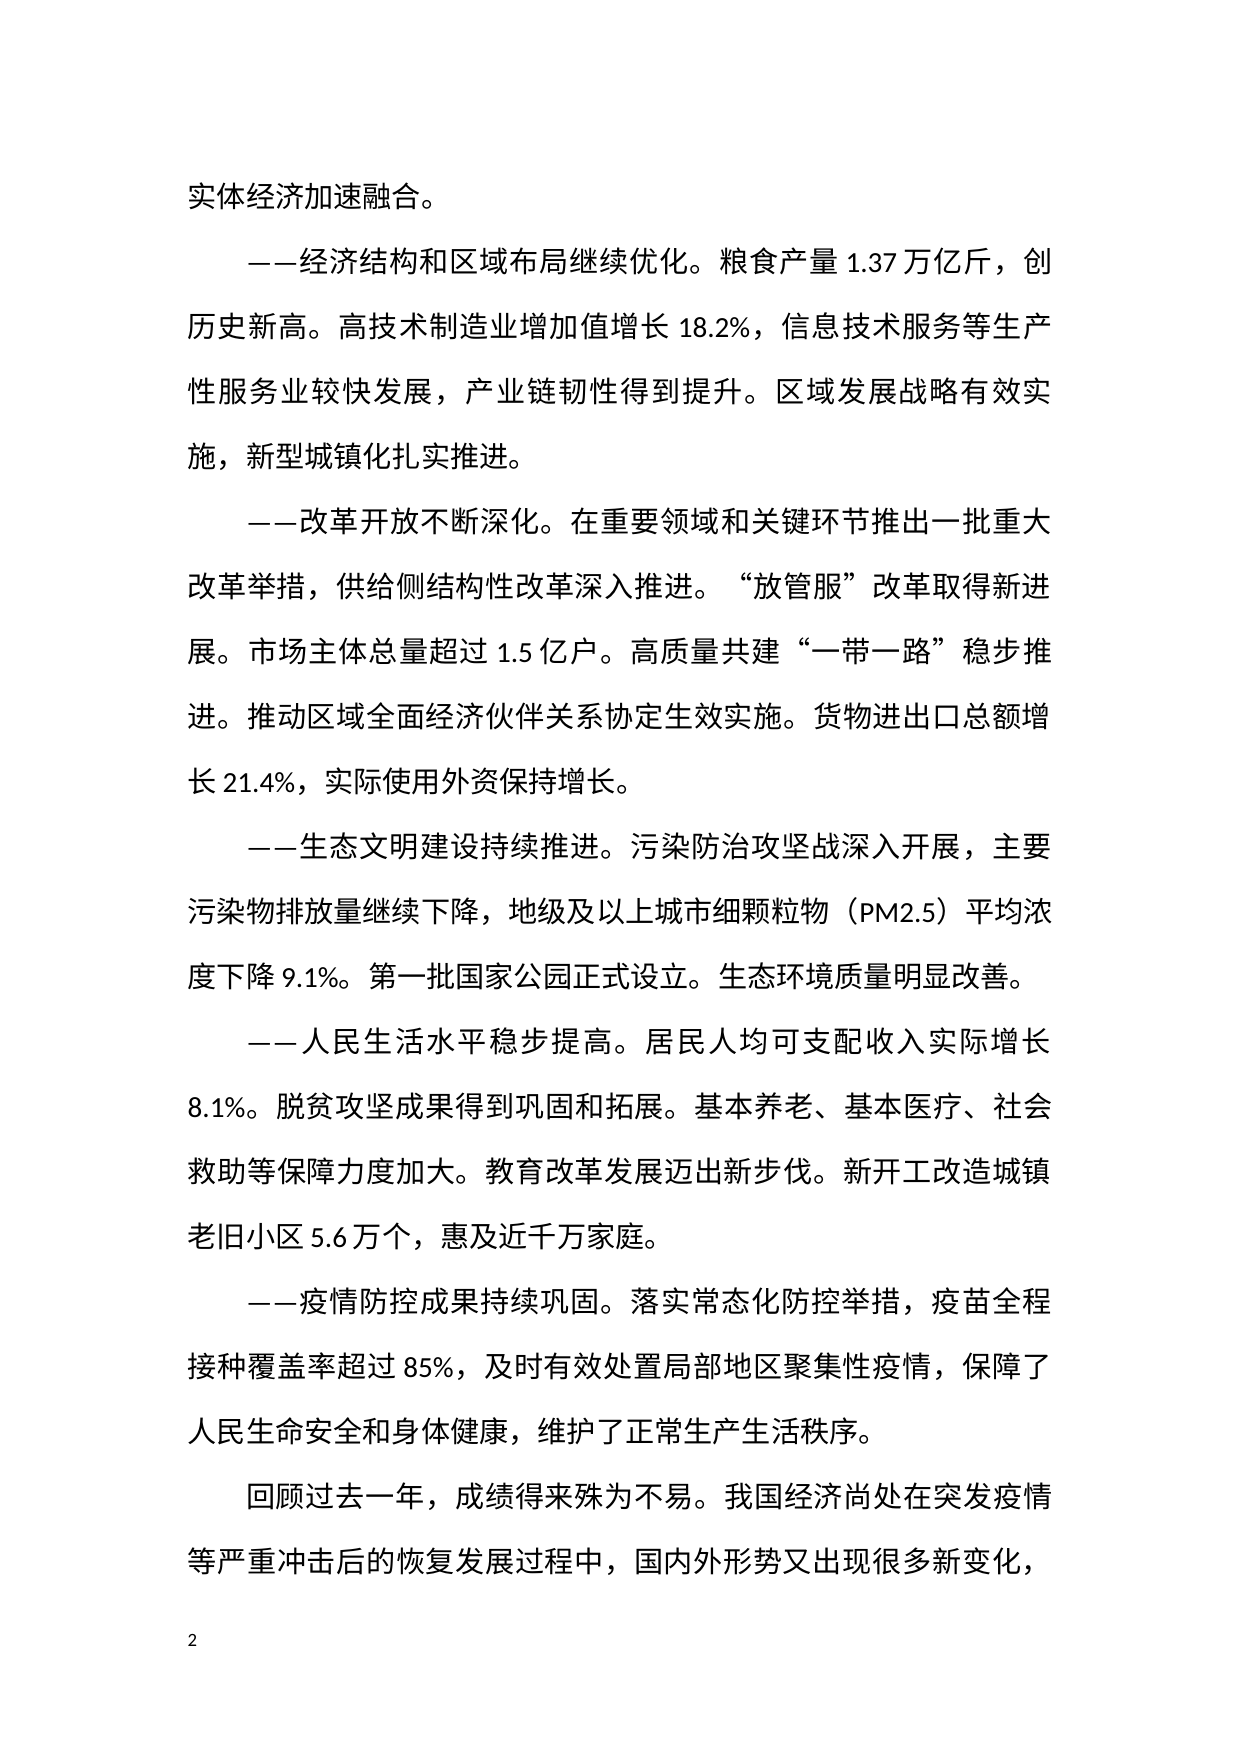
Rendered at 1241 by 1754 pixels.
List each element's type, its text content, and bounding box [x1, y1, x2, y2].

text ——经济结构和区域布局继续优化。粮食产量1.37万亿斤，创历史新高。高技术制造业增加值增长18.2%，信息技术服务等生产性服务业较快发展，产业链韧性得到提升。区域发展战略有效实施，新型城镇化扎实推进。 [187, 227, 1053, 487]
text ——疫情防控成果持续巩固。落实常态化防控举措，疫苗全程接种覆盖率超过85%，及时有效处置局部地区聚集性疫情，保障了人民生命安全和身体健康，维护了正常生产生活秩序。 [187, 1267, 1053, 1462]
text ——人民生活水平稳步提高。居民人均可支配收入实际增长8.1%。脱贫攻坚成果得到巩固和拓展。基本养老、基本医疗、社会救助等保障力度加大。教育改革发展迈出新步伐。新开工改造城镇老旧小区5.6万个，惠及近千万家庭。 [187, 1007, 1053, 1267]
text ——改革开放不断深化。在重要领域和关键环节推出一批重大改革举措，供给侧结构性改革深入推进。“放管服”改革取得新进展。市场主体总量超过1.5亿户。高质量共建“一带一路”稳步推进。推动区域全面经济伙伴关系协定生效实施。货物进出口总额增长21.4%，实际使用外资保持增长。 [187, 487, 1053, 812]
text ——生态文明建设持续推进。污染防治攻坚战深入开展，主要污染物排放量继续下降，地级及以上城市细颗粒物（PM2.5）平均浓度下降9.1%。第一批国家公园正式设立。生态环境质量明显改善。 [187, 812, 1053, 1007]
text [187, 1462, 1053, 1592]
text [187, 162, 1053, 227]
